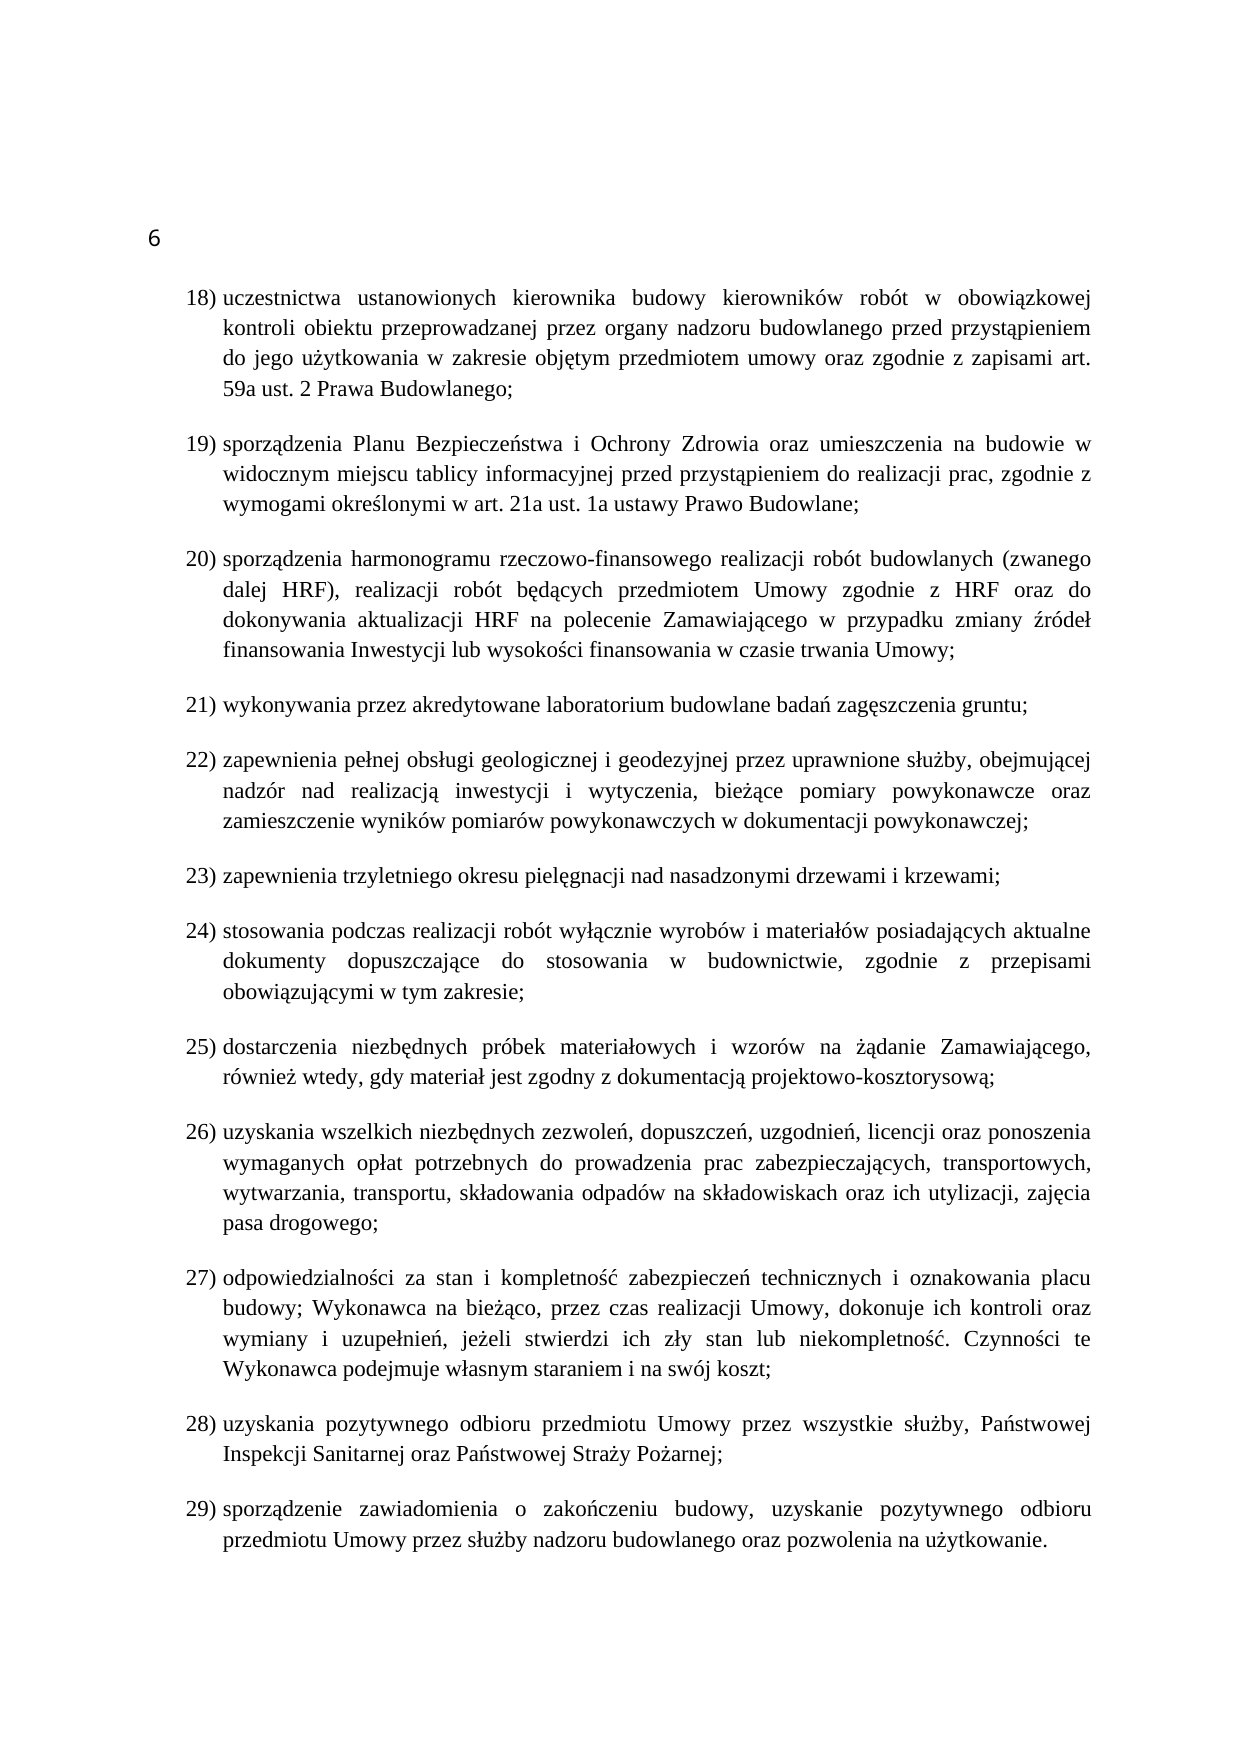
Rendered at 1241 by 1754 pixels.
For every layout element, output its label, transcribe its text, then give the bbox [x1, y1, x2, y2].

list sporządzenia Planu Bezpieczeństwa i Ochrony Zdrowia oraz umieszczenia na budowie w widocznym miejscu tablicy informacyjnej przed przystąpieniem do realizacji prac, zgodnie z wymogami określonymi w art. 21a ust. 1a ustawy Prawo Budowlane; [186, 430, 1092, 517]
list wykonywania przez akredytowane laboratorium budowlane badań zagęszczenia gruntu; [186, 691, 1092, 718]
list zapewnienia trzyletniego okresu pielęgnacji nad nasadzonymi drzewami i krzewami; [186, 862, 1092, 888]
list uczestnictwa ustanowionych kierownika budowy kierowników robót w obowiązkowej kontroli obiektu przeprowadzanej przez organy nadzoru budowlanego przed przystąpieniem do jego użytkowania w zakresie objętym przedmiotem umowy oraz zgodnie z zapisami art. 59a ust. 2 Prawa Budowlanego; [186, 284, 1092, 401]
list uzyskania wszelkich niezbędnych zezwoleń, dopuszczeń, uzgodnień, licencji oraz ponoszenia wymaganych opłat potrzebnych do prowadzenia prac zabezpieczających, transportowych, wytwarzania, transportu, składowania odpadów na składowiskach oraz ich utylizacji, zajęcia pasa drogowego; [186, 1118, 1092, 1235]
list uzyskania pozytywnego odbioru przedmiotu Umowy przez wszystkie służby, Państwowej Inspekcji Sanitarnej oraz Państwowej Straży Pożarnej; [186, 1410, 1092, 1467]
list sporządzenie zawiadomienia o zakończeniu budowy, uzyskanie pozytywnego odbioru przedmiotu Umowy przez służby nadzoru budowlanego oraz pozwolenia na użytkowanie. [186, 1495, 1092, 1552]
list dostarczenia niezbędnych próbek materiałowych i wzorów na żądanie Zamawiającego, również wtedy, gdy materiał jest zgodny z dokumentacją projektowo-kosztorysową; [186, 1033, 1092, 1089]
list sporządzenia harmonogramu rzeczowo-finansowego realizacji robót budowlanych (zwanego dalej HRF), realizacji robót będących przedmiotem Umowy zgodnie z HRF oraz do dokonywania aktualizacji HRF na polecenie Zamawiającego w przypadku zmiany źródeł finansowania Inwestycji lub wysokości finansowania w czasie trwania Umowy; [186, 545, 1092, 662]
list odpowiedzialności za stan i kompletność zabezpieczeń technicznych i oznakowania placu budowy; Wykonawca na bieżąco, przez czas realizacji Umowy, dokonuje ich kontroli oraz wymiany i uzupełnień, jeżeli stwierdzi ich zły stan lub niekompletność. Czynności te Wykonawca podejmuje własnym staraniem i na swój koszt; [186, 1264, 1092, 1381]
list zapewnienia pełnej obsługi geologicznej i geodezyjnej przez uprawnione służby, obejmującej nadzór nad realizacją inwestycji i wytyczenia, bieżące pomiary powykonawcze oraz zamieszczenie wyników pomiarów powykonawczych w dokumentacji powykonawczej; [186, 746, 1092, 833]
list stosowania podczas realizacji robót wyłącznie wyrobów i materiałów posiadających aktualne dokumenty dopuszczające do stosowania w budownictwie, zgodnie z przepisami obowiązującymi w tym zakresie; [186, 917, 1092, 1004]
